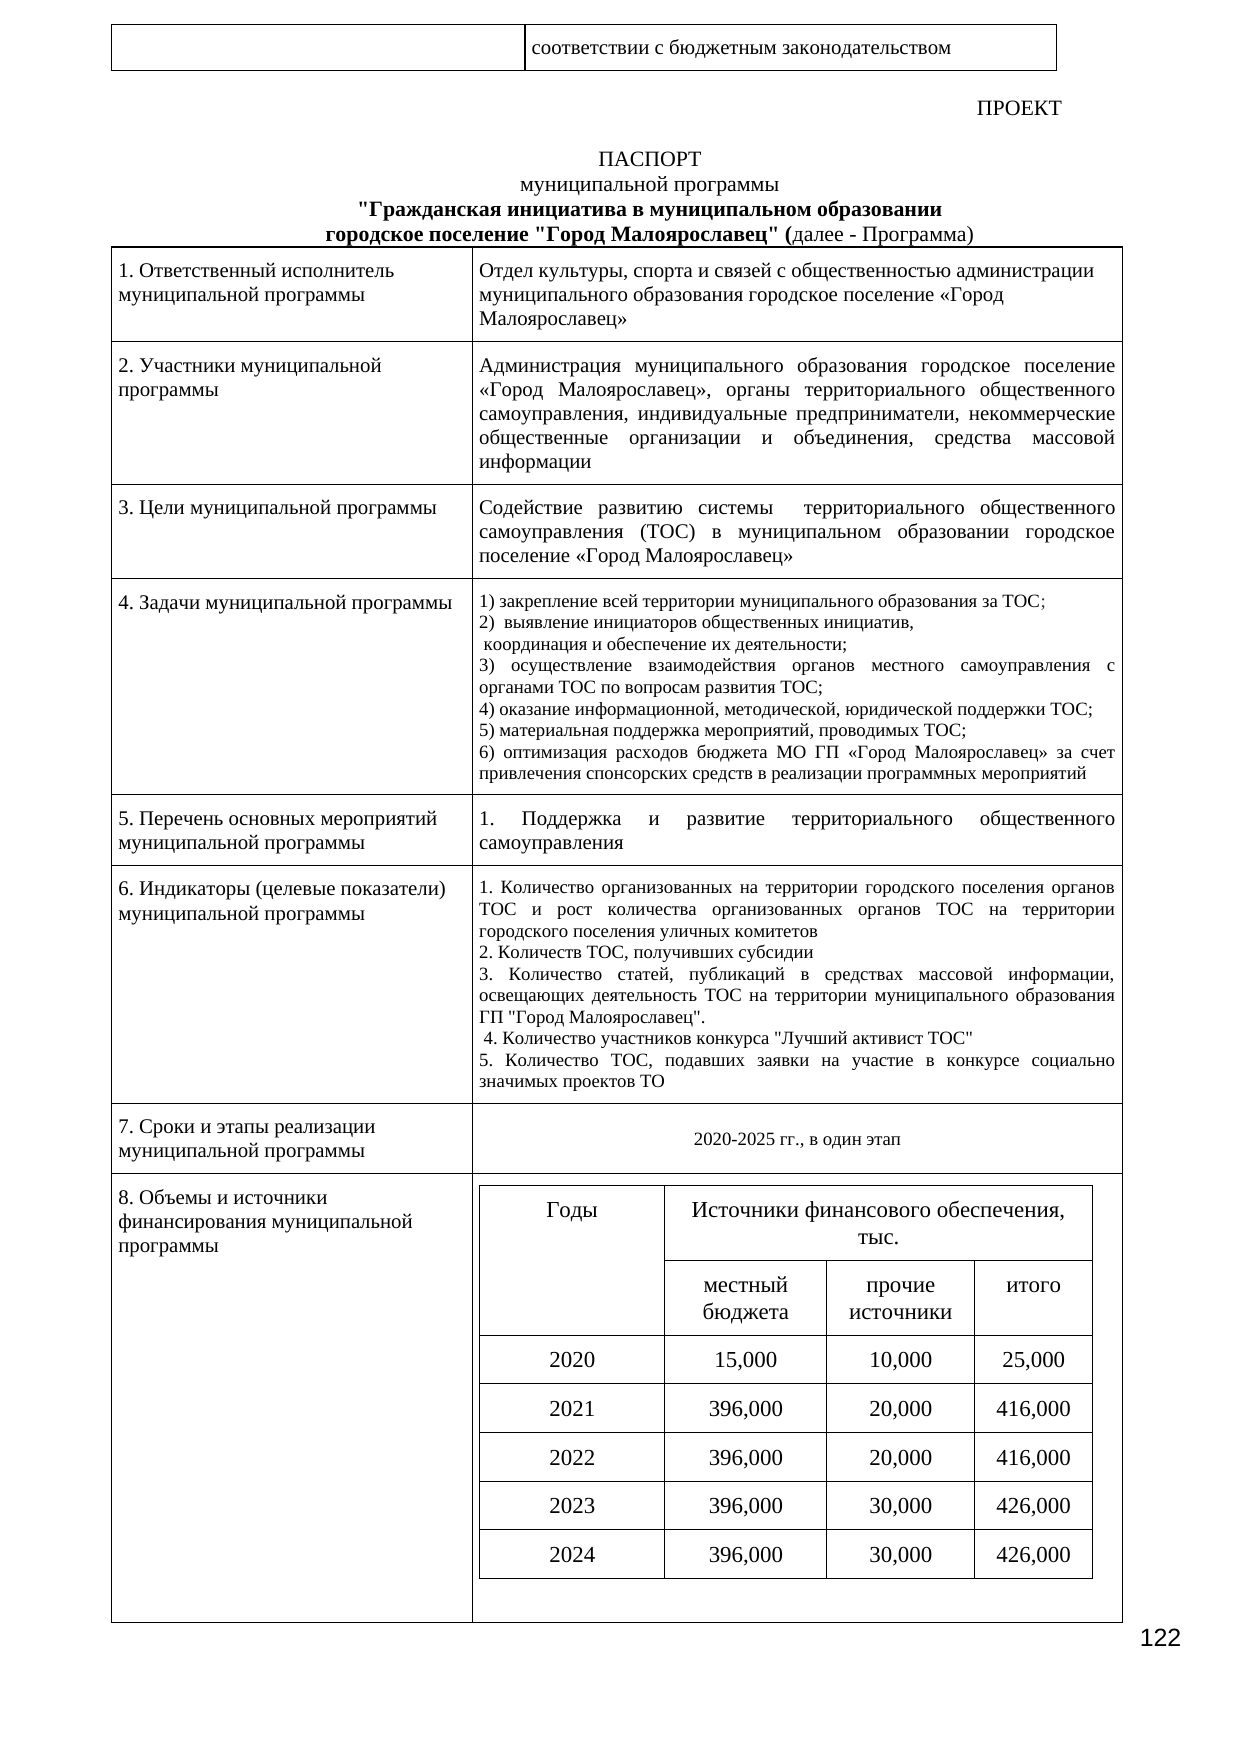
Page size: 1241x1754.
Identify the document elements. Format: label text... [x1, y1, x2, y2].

table_cell Администрация муниципального образования городское поселение «Город Малоярославец», органы территориального общественного самоуправления, индивидуальные предприниматели, некоммерческие общественные организации и объединения, средства массовой информации [473, 342, 1122, 483]
table_header Отдел культуры, спорта и связей с общественностью администрации муниципального образования городское поселение «Город Малоярославец» [473, 248, 1122, 341]
table_cell 4. Задачи муниципальной программы [112, 579, 472, 794]
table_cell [473, 1174, 1122, 1622]
table_cell 2020-2025 гг., в один этап [473, 1104, 1122, 1173]
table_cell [112, 1174, 472, 1622]
table_cell 2. Участники муниципальной программы [112, 342, 472, 483]
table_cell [112, 25, 524, 70]
table_cell 1. Поддержка и развитие территориального общественного самоуправления [473, 795, 1122, 865]
table_cell 5. Перечень основных мероприятий муниципальной программы [112, 795, 472, 865]
text городское поселение "Город Малоярославец" (далее - Программа) [118, 221, 1181, 246]
table_cell 1. Количество организованных на территории городского поселения органов ТОС и рост количества организованных органов ТОС на территории городского поселения уличных комитетов 2. Количеств ТОС, получивших субсидии 3. Количество статей, публикаций в средствах массовой информации, освещающих деятельность ТОС на территории муниципального образования ГП "Город Малоярославец". 4. Количество участников конкурса "Лучший активист ТОС" 5. Количество ТОС, подавших заявки на участие в конкурсе социально значимых проектов ТО [473, 866, 1122, 1103]
table_header 1. Ответственный исполнитель муниципальной программы [112, 248, 472, 341]
text муниципальной программы [118, 171, 1181, 196]
table_cell Содействие развитию системы территориального общественного самоуправления (ТОС) в муниципальном образовании городское поселение «Город Малоярославец» [473, 485, 1122, 578]
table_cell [526, 25, 1056, 70]
table_cell 6. Индикаторы (целевые показатели) муниципальной программы [112, 866, 472, 1103]
table_cell 1) закрепление всей территории муниципального образования за ТОС; 2) выявление инициаторов общественных инициатив, координация и обеспечение их деятельности; 3) осуществление взаимодействия органов местного самоуправления с органами ТОС по вопросам развития ТОС; 4) оказание информационной, методической, юридической поддержки ТОС; 5) материальная поддержка мероприятий, проводимых ТОС; 6) оптимизация расходов бюджета МО ГП «Город Малоярославец» за счет привлечения спонсорских средств в реализации программных мероприятий [473, 579, 1122, 794]
table_cell 3. Цели муниципальной программы [112, 485, 472, 578]
table_cell 7. Сроки и этапы реализации муниципальной программы [112, 1104, 472, 1173]
text ПАСПОРТ [118, 146, 1181, 171]
text "Гражданская инициатива в муниципальном образовании [118, 196, 1181, 221]
text ПРОЕКТ [118, 95, 1181, 120]
